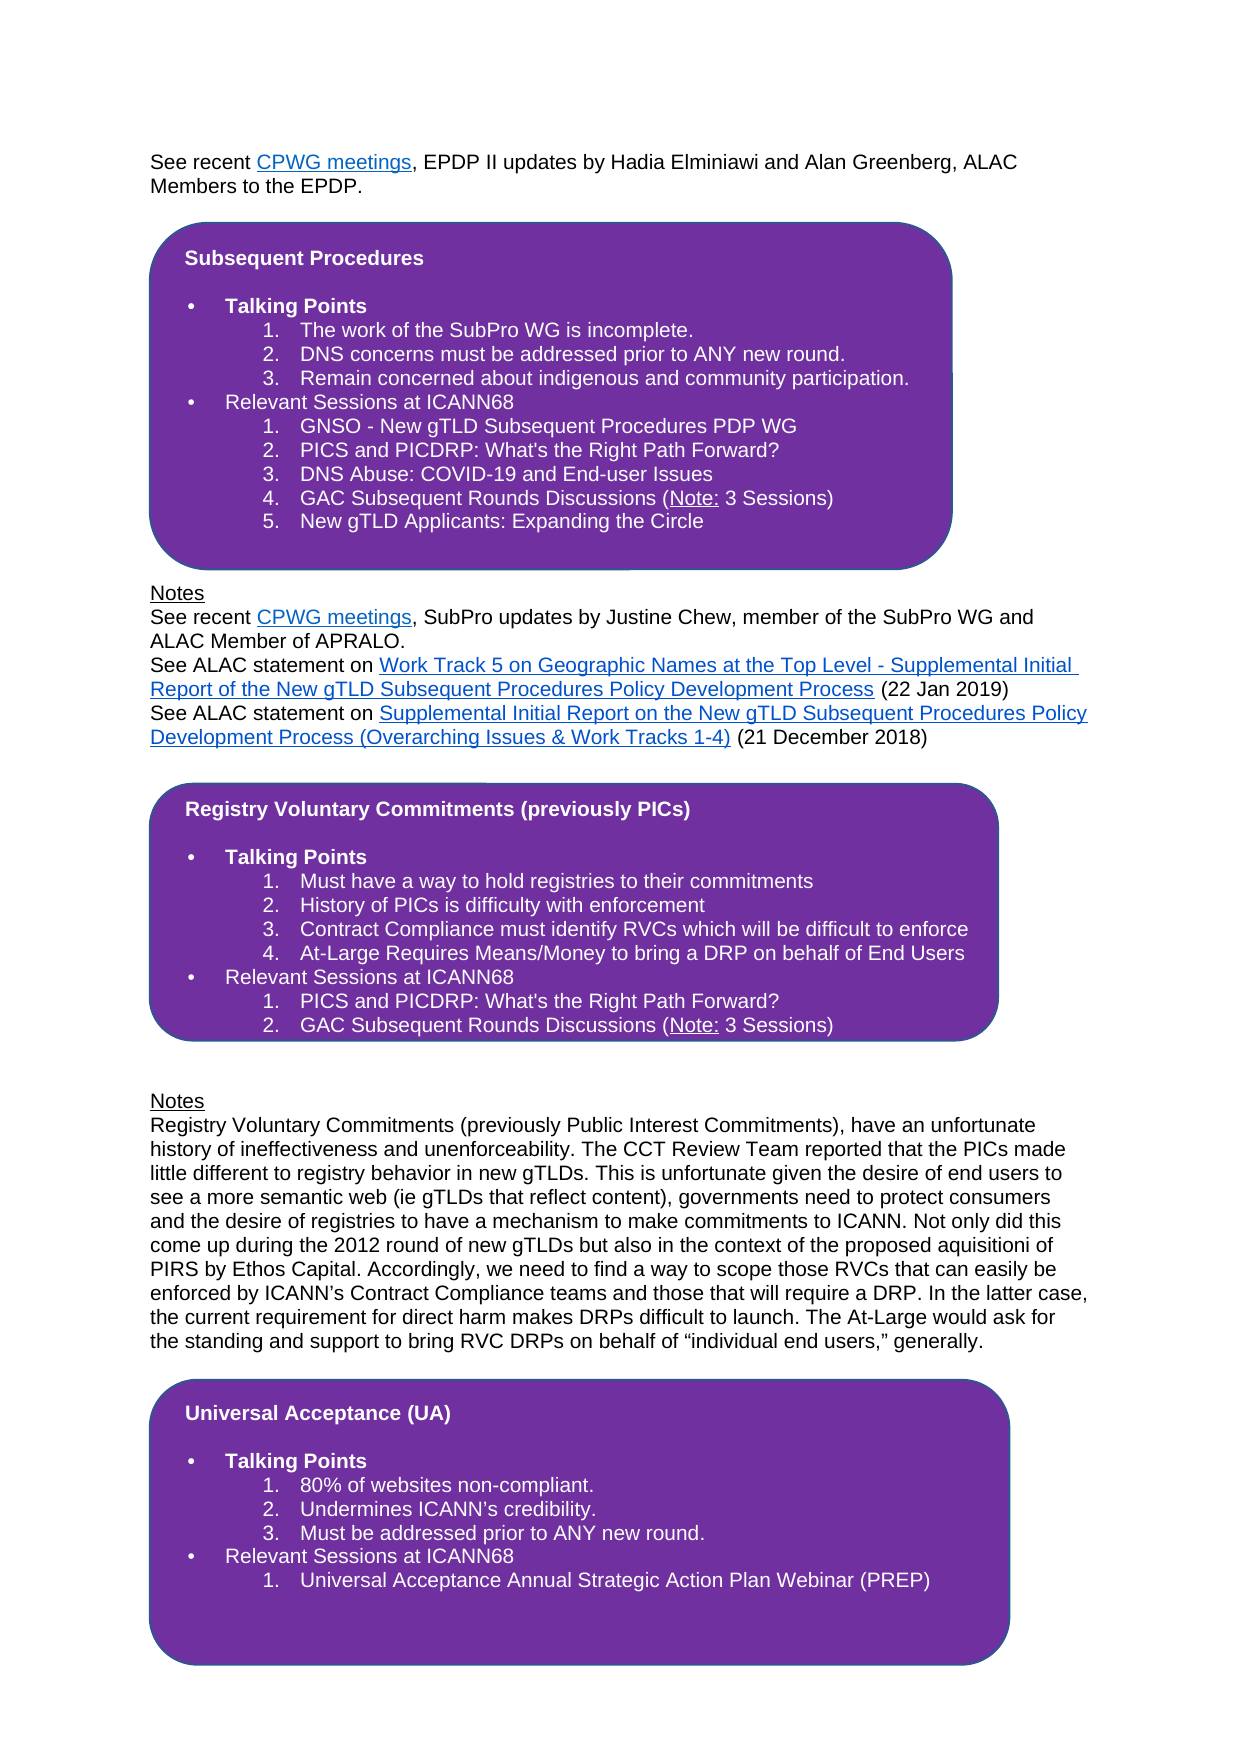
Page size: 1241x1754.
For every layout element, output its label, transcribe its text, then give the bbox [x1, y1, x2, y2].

list GAC Subsequent Rounds Discussions (Note: 3 Sessions) [262, 1012, 1090, 1036]
list GAC Subsequent Rounds Discussions (Note: 3 Sessions) [262, 485, 1090, 509]
list PICS and PICDRP: What's the Right Path Forward? [262, 988, 1090, 1012]
list DNS concerns must be addressed prior to ANY new round. [262, 342, 1090, 366]
text Universal Acceptance (UA) [150, 1401, 1090, 1424]
list Must have a way to hold registries to their commitments [262, 869, 1090, 893]
list At-Large Requires Means/Money to bring a DRP on behalf of End Users [262, 941, 1090, 964]
list PICS and PICDRP: What's the Right Path Forward? [262, 437, 1090, 461]
list Relevant Sessions at ICANN68 [187, 1544, 1090, 1568]
list DNS Abuse: COVID-19 and End-user Issues [262, 461, 1090, 485]
text Registry Voluntary Commitments (previously PICs) [150, 797, 1090, 821]
list Relevant Sessions at ICANN68 [187, 964, 1090, 988]
list Relevant Sessions at ICANN68 [187, 389, 1090, 413]
text See recent CPWG meetings, SubPro updates by Justine Chew, member of the SubPro WG and ALAC Member of APRALO. [150, 605, 1090, 653]
list GNSO - New gTLD Subsequent Procedures PDP WG [262, 413, 1090, 437]
text Subsequent Procedures [150, 246, 1090, 270]
text Notes [150, 1089, 1090, 1113]
list 80% of websites non-compliant. [262, 1472, 1090, 1496]
text Registry Voluntary Commitments (previously Public Interest Commitments), have an unfortunate history of ineffectiveness and unenforceability. The CCT Review Team reported that the PICs made little different to registry behavior in new gTLDs. This is unfortunate given the desire of end users to see a more semantic web (ie gTLDs that reflect content), governments need to protect consumers and the desire of registries to have a mechanism to make commitments to ICANN. Not only did this come up during the 2012 round of new gTLDs but also in the context of the proposed aquisitioni of PIRS by Ethos Capital. Accordingly, we need to find a way to scope those RVCs that can easily be enforced by ICANN’s Contract Compliance teams and those that will require a DRP. In the latter case, the current requirement for direct harm makes DRPs difficult to launch. The At-Large would ask for the standing and support to bring RVC DRPs on behalf of “individual end users,” generally. [150, 1113, 1090, 1353]
list History of PICs is difficulty with enforcement [262, 893, 1090, 917]
list Must be addressed prior to ANY new round. [262, 1520, 1090, 1544]
list Undermines ICANN’s credibility. [262, 1496, 1090, 1520]
list The work of the SubPro WG is incomplete. [262, 318, 1090, 342]
list Talking Points [187, 1448, 1090, 1472]
text See ALAC statement on Supplemental Initial Report on the New gTLD Subsequent Procedures Policy Development Process (Overarching Issues & Work Tracks 1-4) (21 December 2018) [731, 701, 1090, 749]
list Remain concerned about indigenous and community participation. [262, 366, 1090, 389]
list New gTLD Applicants: Expanding the Circle [262, 509, 1090, 533]
list Talking Points [187, 294, 1090, 318]
text Notes [150, 581, 1090, 605]
list Universal Acceptance Annual Strategic Action Plan Webinar (PREP) [262, 1568, 1090, 1592]
text See recent CPWG meetings, EPDP II updates by Hadia Elminiawi and Alan Greenberg, ALAC Members to the EPDP. [150, 150, 1090, 198]
list Talking Points [187, 845, 1090, 869]
list Contract Compliance must identify RVCs which will be difficult to enforce [262, 917, 1090, 941]
